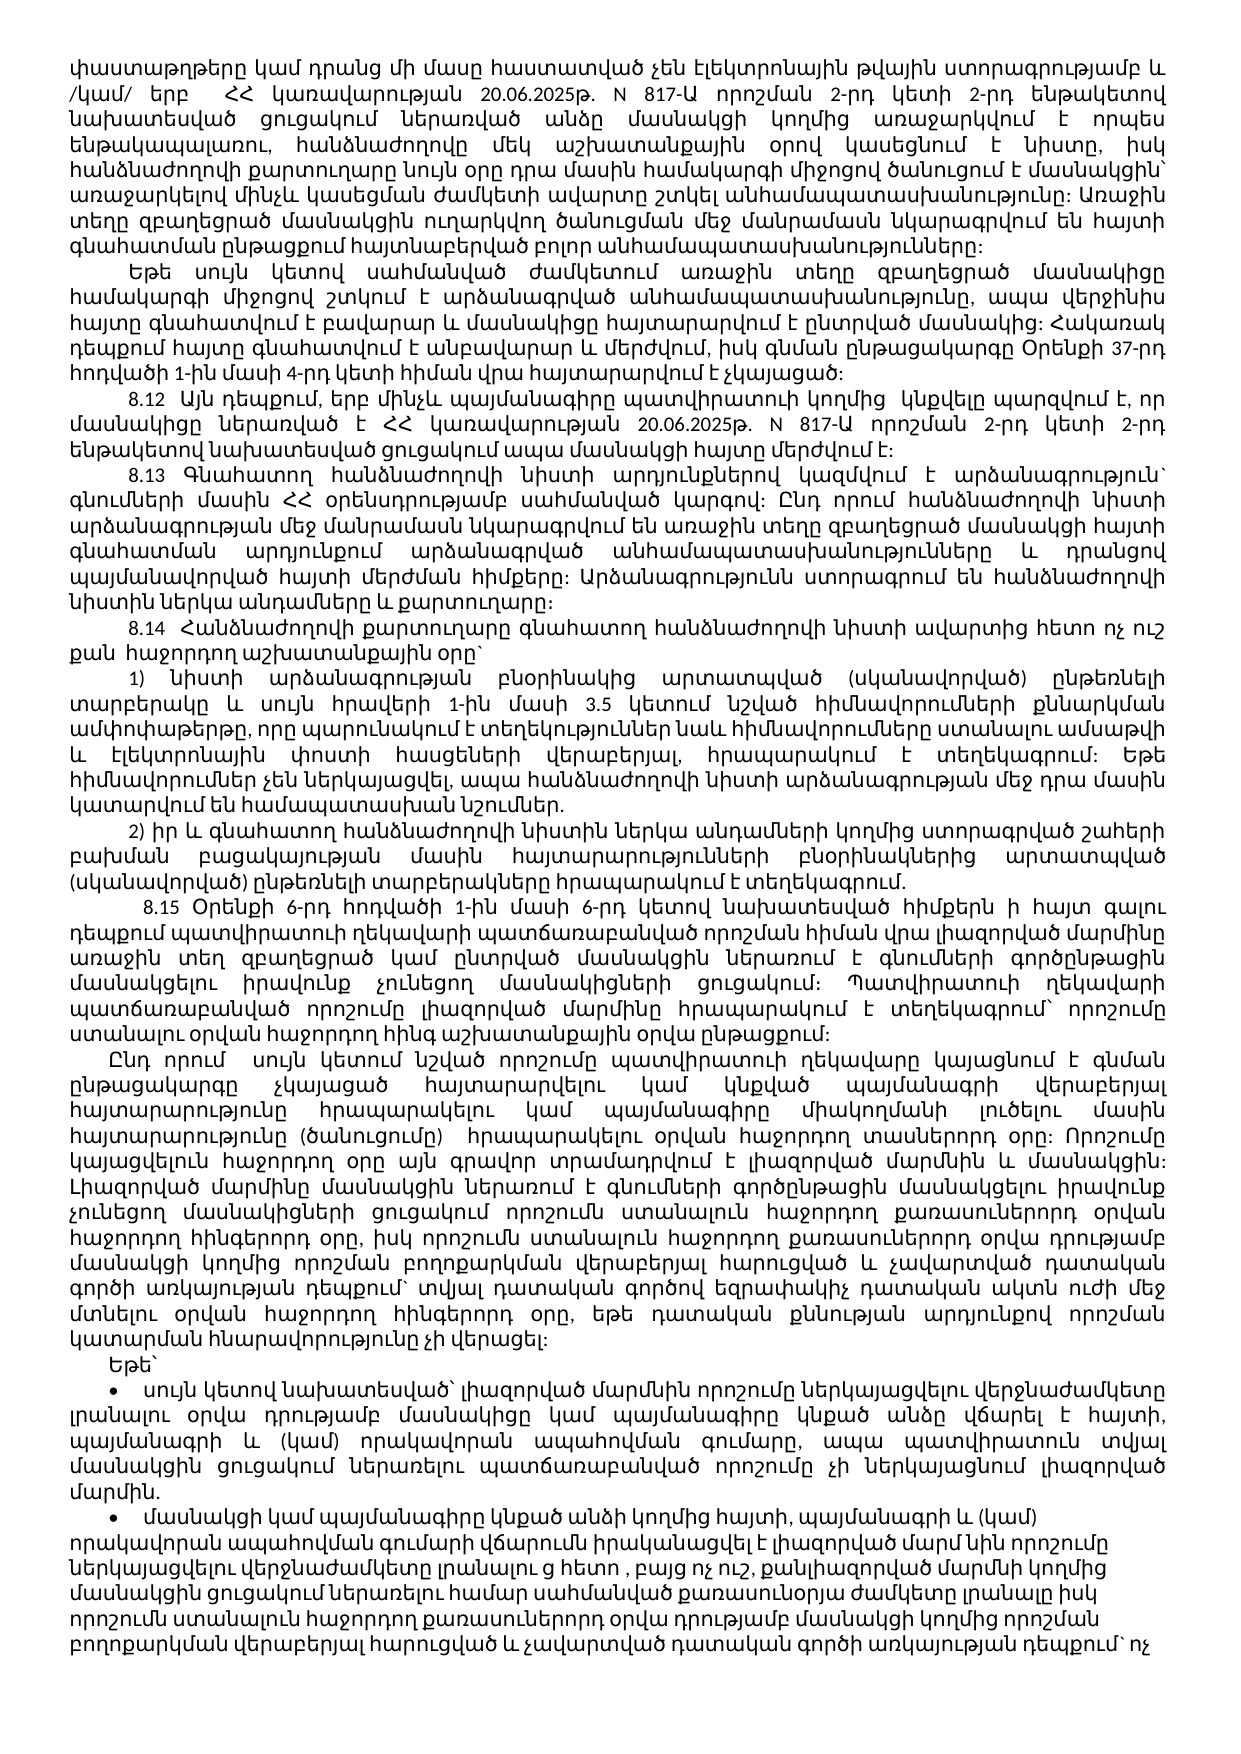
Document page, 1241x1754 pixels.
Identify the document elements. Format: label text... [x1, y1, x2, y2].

text 8.13 Գնահատող հանձնաժողովի նիստի արդյունքներով կազմվում է արձանագրություն` գնումների մասին ՀՀ օրենսդրությամբ սահմանված կարգով: Ընդ որում հանձնաժողովի նիստի արձանագրության մեջ մանրամասն նկարագրվում են առաջին տեղը զբաղեցրած մասնակցի հայտի գնահատման արդյունքում արձանագրված անհամապատասխանությունները և դրանցով պայմանավորված հայտի մերժման հիմքերը: Արձանագրությունն ստորագրում են հանձնաժողովի նիստին ներկա անդամները և քարտուղարը։ [69, 462, 1167, 615]
text 8.15 Օրենքի 6-րդ հոդվածի 1-ին մասի 6-րդ կետով նախատեսված հիմքերն ի հայտ գալու դեպքում պատվիրատուի ղեկավարի պատճառաբանված որոշման հիման վրա լիազորված մարմինը առաջին տեղ զբաղեցրած կամ ընտրված մասնակցին ներառում է գնումների գործընթացին մասնակցելու իրավունք չունեցող մասնակիցների ցուցակում։ Պատվիրատուի ղեկավարի պատճառաբանված որոշումը լիազորված մարմինը հրապարակում է տեղեկագրում՝ որոշումը ստանալու օրվան հաջորդող հինգ աշխատանքային օրվա ընթացքում: [69, 894, 1167, 1047]
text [69, 1504, 1167, 1657]
text 8.12 Այն դեպքում, երբ մինչև պայմանագիրը պատվիրատուի կողմից կնքվելը պարզվում է, որ մասնակիցը ներառված է ՀՀ կառավարության 20.06.2025թ. N 817-Ա որոշման 2-րդ կետի 2-րդ ենթակետով նախատեսված ցուցակում ապա մասնակցի հայտը մերժվում է: [69, 386, 1167, 462]
text Եթե սույն կետով սահմանված ժամկետում առաջին տեղը զբաղեցրած մասնակիցը համակարգի միջոցով շտկում է արձանագրված անհամապատասխանությունը, ապա վերջինիս հայտը գնահատվում է բավարար և մասնակիցը հայտարարվում է ընտրված մասնակից: Հակառակ դեպքում հայտը գնահատվում է անբավարար և մերժվում, իսկ գնման ընթացակարգը Օրենքի 37-րդ հոդվածի 1-ին մասի 4-րդ կետի հիման վրա հայտարարվում է չկայացած: [69, 259, 1167, 386]
text Ընդ որում սույն կետում նշված որոշումը պատվիրատուի ղեկավարը կայացնում է գնման ընթացակարգը չկայացած հայտարարվելու կամ կնքված պայմանագրի վերաբերյալ հայտարարությունը հրապարակելու կամ պայմանագիրը միակողմանի լուծելու մասին հայտարարությունը (ծանուցումը) հրապարակելու օրվան հաջորդող տասներորդ օրը: Որոշումը կայացվելուն հաջորդող օրը այն գրավոր տրամադրվում է լիազորված մարմնին և մասնակցին: Լիազորված մարմինը մասնակցին ներառում է գնումների գործընթացին մասնակցելու իրավունք չունեցող մասնակիցների ցուցակում որոշումն ստանալուն հաջորդող քառասուներորդ օրվան հաջորդող հինգերորդ օրը, իսկ որոշումն ստանալուն հաջորդող քառասուներորդ օրվա դրությամբ մասնակցի կողմից որոշման բողոքարկման վերաբերյալ հարուցված և չավարտված դատական գործի առկայության դեպքում` տվյալ դատական գործով եզրափակիչ դատական ակտն ուժի մեջ մտնելու օրվան հաջորդող հինգերորդ օրը, եթե դատական քննության արդյունքով որոշման կատարման հնարավորությունը չի վերացել: [69, 1047, 1167, 1352]
text 8.14 Հանձնաժողովի քարտուղարը գնահատող հանձնաժողովի նիստի ավարտից հետո ոչ ուշ քան հաջորդող աշխատանքային օրը` [69, 615, 1167, 666]
text • սույն կետով նախատեսված՝ լիազորված մարմնին որոշումը ներկայացվելու վերջնաժամկետը լրանալու օրվա դրությամբ մասնակիցը կամ պայմանագիրը կնքած անձը վճարել է հայտի, պայմանագրի և (կամ) որակավորան ապահովման գումարը, ապա պատվիրատուն տվյալ մասնակցին ցուցակում ներառելու պատճառաբանված որոշումը չի ներկայացնում լիազորված մարմին. [69, 1377, 1167, 1504]
text 2) իր և գնահատող հանձնաժողովի նիստին ներկա անդամների կողմից ստորագրված շահերի բախման բացակայության մասին հայտարարությունների բնօրինակներից արտատպված (սկանավորված) ընթեռնելի տարբերակները հրապարակում է տեղեկագրում. [69, 818, 1167, 894]
text Եթե՝ [69, 1352, 1167, 1377]
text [69, 56, 1167, 259]
text 1) նիստի արձանագրության բնօրինակից արտատպված (սկանավորված) ընթեռնելի տարբերակը և սույն հրավերի 1-ին մասի 3.5 կետում նշված հիմնավորումների քննարկման ամփոփաթերթը, որը պարունակում է տեղեկություններ նաև հիմնավորումները ստանալու ամսաթվի և էլեկտրոնային փոստի հասցեների վերաբերյալ, հրապարակում է տեղեկագրում: Եթե հիմնավորումներ չեն ներկայացվել, ապա հանձնաժողովի նիստի արձանագրության մեջ դրա մասին կատարվում են համապատասխան նշումներ. [69, 666, 1167, 818]
